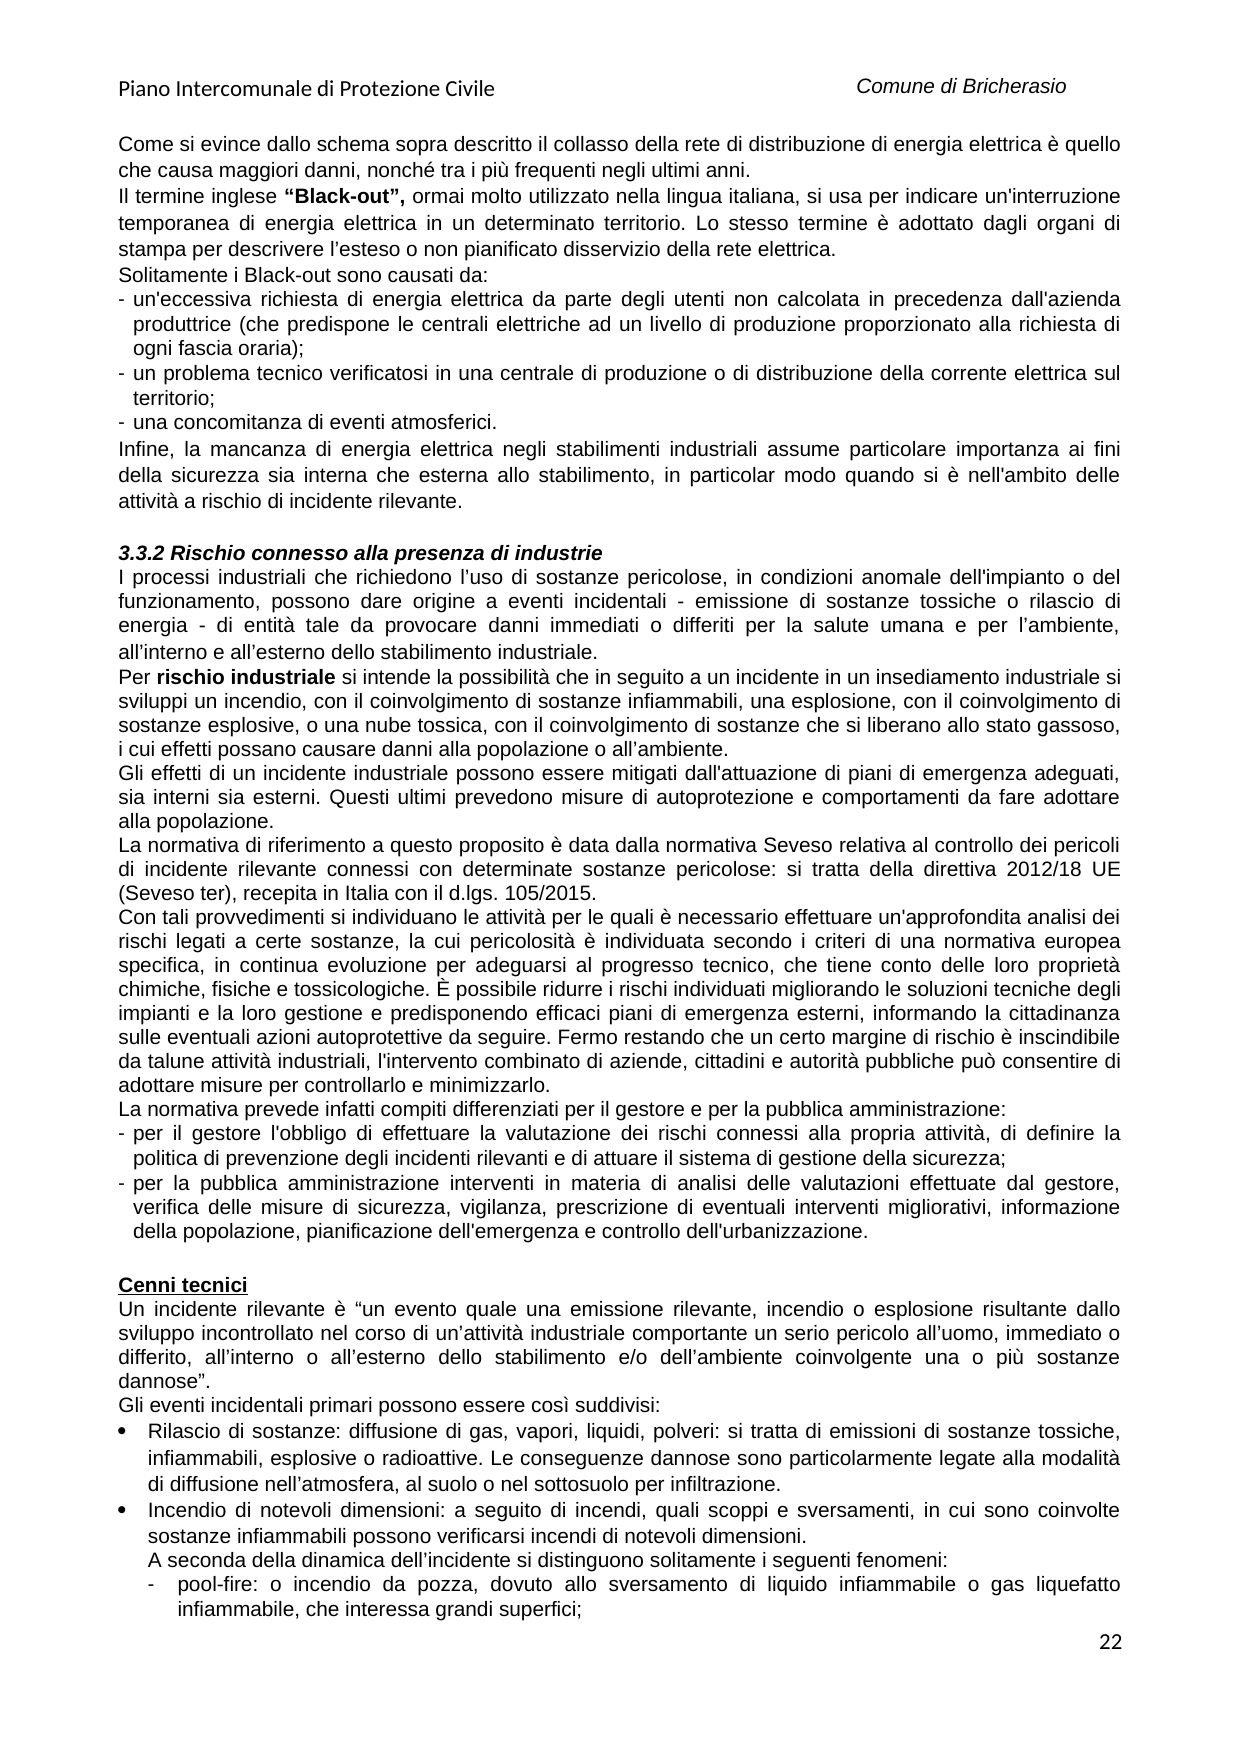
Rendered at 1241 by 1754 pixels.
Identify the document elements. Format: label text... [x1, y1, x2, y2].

text La normativa di riferimento a questo proposito è data dalla normativa Seveso relativa al controllo dei pericoli di incidente rilevante connessi con determinate sostanze pericolose: si tratta della direttiva 2012/18 UE (Seveso ter), recepita in Italia con il d.lgs. 105/2015. [118, 833, 1122, 905]
text Gli effetti di un incidente industriale possono essere mitigati dall'attuazione di piani di emergenza adeguati, sia interni sia esterni. Questi ultimi prevedono misure di autoprotezione e comportamenti da fare adottare alla popolazione. [118, 761, 1122, 833]
text Solitamente i Black-out sono causati da: [118, 261, 1122, 287]
text Per rischio industriale si intende la possibilità che in seguito a un incidente in un insediamento industriale si sviluppi un incendio, con il coinvolgimento di sostanze infiammabili, una esplosione, con il coinvolgimento di sostanze esplosive, o una nube tossica, con il coinvolgimento di sostanze che si liberano allo stato gassoso, i cui effetti possano causare danni alla popolazione o all’ambiente. [118, 665, 1122, 761]
list pool-fire: o incendio da pozza, dovuto allo sversamento di liquido infiammabile o gas liquefatto infiammabile, che interessa grandi superfici; [148, 1572, 1122, 1621]
text Infine, la mancanza di energia elettrica negli stabilimenti industriali assume particolare importanza ai fini della sicurezza sia interna che esterna allo stabilimento, in particolar modo quando si è nell'ambito delle attività a rischio di incidente rilevante. [118, 435, 1122, 513]
text I processi industriali che richiedono l’uso di sostanze pericolose, in condizioni anomale dell'impianto o del funzionamento, possono dare origine a eventi incidentali - emissione di sostanze tossiche o rilascio di energia - di entità tale da provocare danni immediati o differiti per la salute umana e per l’ambiente, all’interno e all’esterno dello stabilimento industriale. [118, 565, 1122, 665]
text Come si evince dallo schema sopra descritto il collasso della rete di distribuzione di energia elettrica è quello che causa maggiori danni, nonché tra i più frequenti negli ultimi anni. [118, 130, 1122, 182]
list Incendio di notevoli dimensioni: a seguito di incendi, quali scoppi e sversamenti, in cui sono coinvolte sostanze infiammabili possono verificarsi incendi di notevoli dimensioni. [118, 1495, 1122, 1548]
text Un incidente rilevante è “un evento quale una emissione rilevante, incendio o esplosione risultante dallo sviluppo incontrollato nel corso di un’attività industriale comportante un serio pericolo all’uomo, immediato o differito, all’interno o all’esterno dello stabilimento e/o dell’ambiente coinvolgente una o più sostanze dannose”. [118, 1297, 1122, 1393]
subtitle 3.3.2 Rischio connesso alla presenza di industrie [118, 541, 1122, 565]
text Il termine inglese “Black-out”, ormai molto utilizzato nella lingua italiana, si usa per indicare un'interruzione temporanea di energia elettrica in un determinato territorio. Lo stesso termine è adottato dagli organi di stampa per descrivere l’esteso o non pianificato disservizio della rete elettrica. [118, 182, 1122, 261]
text Con tali provvedimenti si individuano le attività per le quali è necessario effettuare un'approfondita analisi dei rischi legati a certe sostanze, la cui pericolosità è individuata secondo i criteri di una normativa europea specifica, in continua evoluzione per adeguarsi al progresso tecnico, che tiene conto delle loro proprietà chimiche, fisiche e tossicologiche. È possibile ridurre i rischi individuati migliorando le soluzioni tecniche degli impianti e la loro gestione e predisponendo efficaci piani di emergenza esterni, informando la cittadinanza sulle eventuali azioni autoprotettive da seguire. Fermo restando che un certo margine di rischio è inscindibile da talune attività industriali, l'intervento combinato di aziende, cittadini e autorità pubbliche può consentire di adottare misure per controllarlo e minimizzarlo. [118, 905, 1122, 1096]
text Gli eventi incidentali primari possono essere così suddivisi: [118, 1393, 1122, 1417]
list un'eccessiva richiesta di energia elettrica da parte degli utenti non calcolata in precedenza dall'azienda produttrice (che predispone le centrali elettriche ad un livello di produzione proporzionato alla richiesta di ogni fascia oraria); [118, 287, 1122, 360]
list Rilascio di sostanze: diffusione di gas, vapori, liquidi, polveri: si tratta di emissioni di sostanze tossiche, infiammabili, esplosive o radioattive. Le conseguenze dannose sono particolarmente legate alla modalità di diffusione nell’atmosfera, al suolo o nel sottosuolo per infiltrazione. [118, 1417, 1122, 1495]
list una concomitanza di eventi atmosferici. [118, 409, 1122, 435]
list per il gestore l'obbligo di effettuare la valutazione dei rischi connessi alla propria attività, di definire la politica di prevenzione degli incidenti rilevanti e di attuare il sistema di gestione della sicurezza; [118, 1120, 1122, 1170]
text A seconda della dinamica dell’incidente si distinguono solitamente i seguenti fenomeni: [118, 1548, 1122, 1572]
text La normativa prevede infatti compiti differenziati per il gestore e per la pubblica amministrazione: [118, 1096, 1122, 1120]
list un problema tecnico verificatosi in una centrale di produzione o di distribuzione della corrente elettrica sul territorio; [118, 360, 1122, 409]
text Cenni tecnici [118, 1271, 1122, 1297]
list per la pubblica amministrazione interventi in materia di analisi delle valutazioni effettuate dal gestore, verifica delle misure di sicurezza, vigilanza, prescrizione di eventuali interventi migliorativi, informazione della popolazione, pianificazione dell'emergenza e controllo dell'urbanizzazione. [118, 1170, 1122, 1243]
